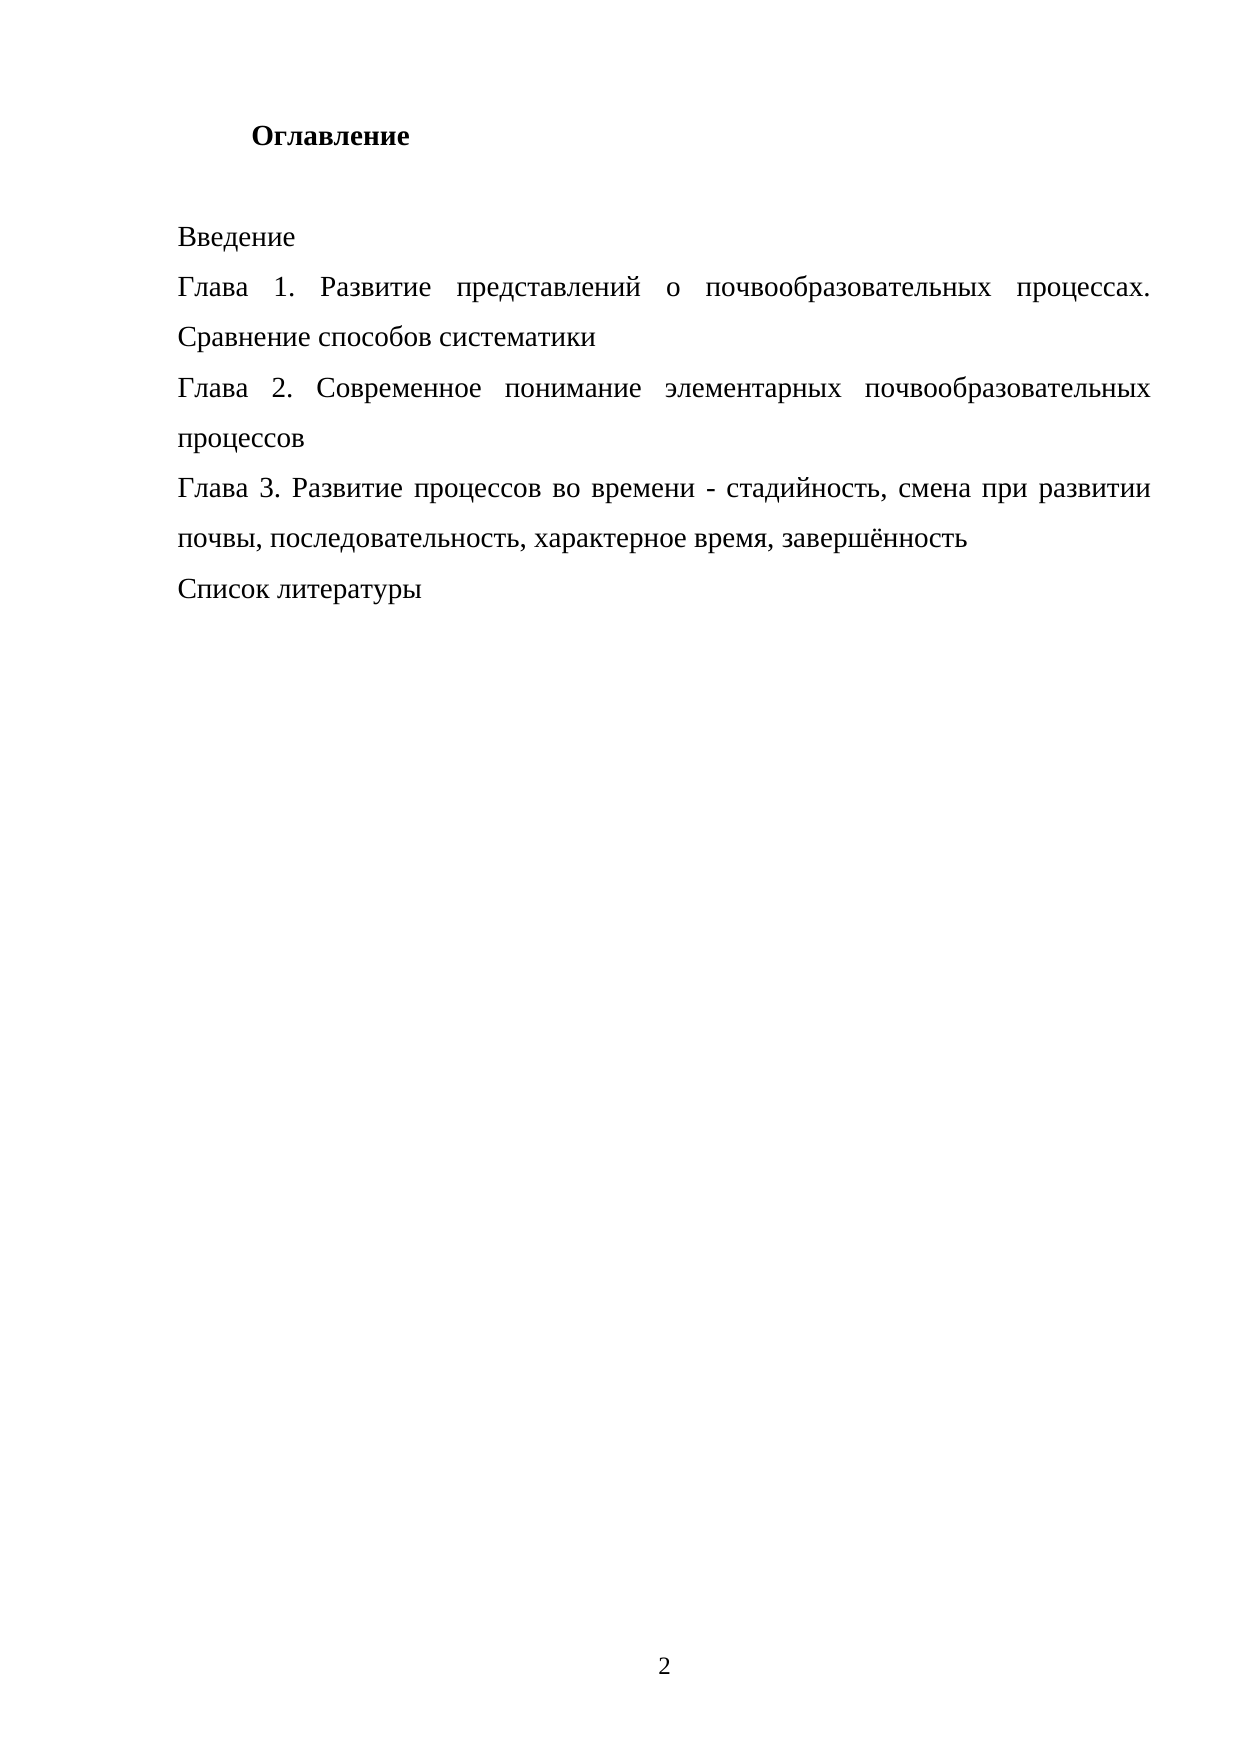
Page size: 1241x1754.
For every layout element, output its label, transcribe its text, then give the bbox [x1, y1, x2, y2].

text Глава 1. Развитие представлений о почвообразовательных процессах. Сравнение способов систематики [177, 269, 1152, 353]
text Список литературы [177, 571, 1152, 604]
text Оглавление [177, 118, 1152, 152]
text Глава 3. Развитие процессов во времени - стадийность, смена при развитии почвы, последовательность, характерное время, завершённость [177, 470, 1152, 554]
text Глава 2. Современное понимание элементарных почвообразовательных процессов [177, 370, 1152, 453]
text Введение [177, 219, 1152, 252]
